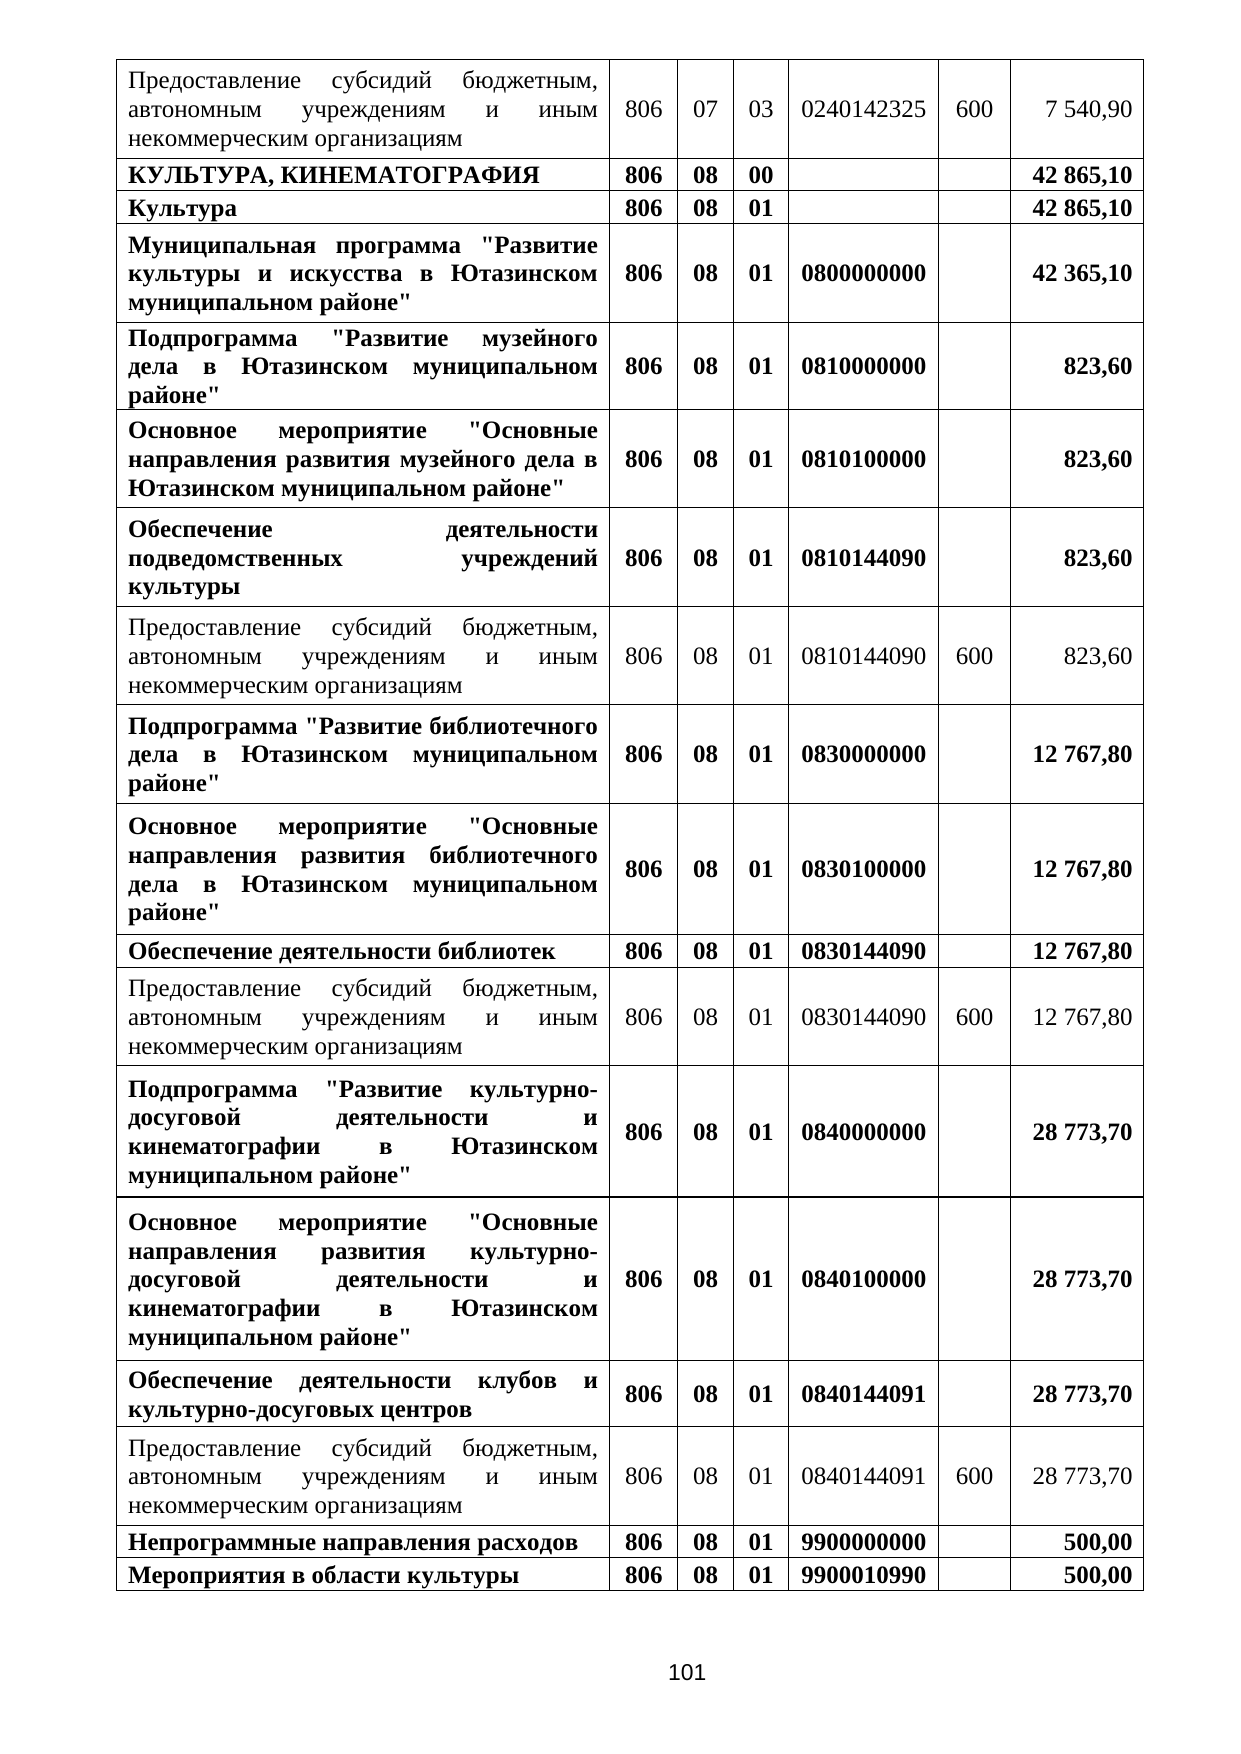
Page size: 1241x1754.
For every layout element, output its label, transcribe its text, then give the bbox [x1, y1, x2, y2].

table_cell 823,60 [1011, 508, 1143, 606]
table_cell 0810000000 [789, 323, 938, 409]
table_cell 600 [939, 60, 1010, 157]
table_cell 01 [734, 224, 788, 322]
table_cell 01 [734, 410, 788, 507]
table_cell 12 767,80 [1011, 968, 1143, 1065]
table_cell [117, 1427, 609, 1524]
table_cell 08 [678, 804, 733, 934]
table_cell 500,00 [1011, 1558, 1143, 1590]
table_cell 28 773,70 [1011, 1066, 1143, 1196]
table_cell 806 [610, 60, 677, 157]
table_cell 806 [610, 607, 677, 704]
table_cell Обеспечение деятельности подведомственных учреждений культуры [117, 508, 609, 606]
table_cell 08 [678, 159, 733, 190]
table_cell 600 [939, 607, 1010, 704]
table_cell 823,60 [1011, 607, 1143, 704]
table_cell Обеспечение деятельности клубов и культурно-досуговых центров [117, 1361, 609, 1426]
table_cell 9900000000 [789, 1526, 938, 1557]
table_cell 806 [610, 705, 677, 803]
table_cell 08 [678, 508, 733, 606]
table_cell [789, 159, 938, 190]
table_cell Предоставление субсидий бюджетным, автономным учреждениям и иным некоммерческим организациям [117, 968, 609, 1065]
table_cell 600 [939, 968, 1010, 1065]
table_cell 806 [610, 1198, 677, 1360]
table_cell 806 [610, 1526, 677, 1557]
table_cell 0840000000 [789, 1066, 938, 1196]
table_cell 01 [734, 1427, 788, 1524]
table_cell 08 [678, 410, 733, 507]
table_cell 0840144091 [789, 1427, 938, 1524]
table_cell 28 773,70 [1011, 1427, 1143, 1524]
table_cell [939, 1066, 1010, 1196]
table_cell 806 [610, 1361, 677, 1426]
table_cell Культура [117, 191, 609, 223]
table_cell 0810144090 [789, 508, 938, 606]
table_cell 28 773,70 [1011, 1361, 1143, 1426]
table_cell Подпрограмма "Развитие библиотечного дела в Ютазинском муниципальном районе" [117, 705, 609, 803]
table_cell 08 [678, 191, 733, 223]
table_cell [939, 191, 1010, 223]
table_cell 9900010990 [789, 1558, 938, 1590]
table_cell Мероприятия в области культуры [117, 1558, 609, 1590]
table_cell [789, 191, 938, 223]
table_cell 806 [610, 968, 677, 1065]
table_cell 08 [678, 935, 733, 967]
table_cell 806 [610, 1558, 677, 1590]
table_cell [939, 159, 1010, 190]
table_cell 01 [734, 607, 788, 704]
table_cell 01 [734, 804, 788, 934]
table_cell Основное мероприятие "Основные направления развития музейного дела в Ютазинском муниципальном районе" [117, 410, 609, 507]
table_cell 08 [678, 1361, 733, 1426]
table_cell [939, 323, 1010, 409]
table_cell 12 767,80 [1011, 705, 1143, 803]
table_cell [939, 1526, 1010, 1557]
table_cell 01 [734, 1526, 788, 1557]
table_cell 806 [610, 804, 677, 934]
table_cell 0800000000 [789, 224, 938, 322]
table_cell 806 [610, 224, 677, 322]
table_cell [939, 1361, 1010, 1426]
table_cell [939, 935, 1010, 967]
table_cell Основное мероприятие "Основные направления развития культурно-досуговой деятельности и кинематографии в Ютазинском муниципальном районе" [117, 1198, 609, 1360]
table_cell 0810144090 [789, 607, 938, 704]
table_cell Муниципальная программа "Развитие культуры и искусства в Ютазинском муниципальном районе" [117, 224, 609, 322]
table_cell 0840100000 [789, 1198, 938, 1360]
table_cell 07 [678, 60, 733, 157]
table_cell Предоставление субсидий бюджетным, автономным учреждениям и иным некоммерческим организациям [117, 60, 609, 157]
table_cell 01 [734, 968, 788, 1065]
table_cell 42 365,10 [1011, 224, 1143, 322]
table_cell 806 [610, 159, 677, 190]
table_cell 01 [734, 191, 788, 223]
table_cell 500,00 [1011, 1526, 1143, 1557]
table_cell 08 [678, 224, 733, 322]
table_cell 28 773,70 [1011, 1198, 1143, 1360]
table_cell 08 [678, 1558, 733, 1590]
table_cell Подпрограмма "Развитие музейного дела в Ютазинском муниципальном районе" [117, 323, 609, 409]
table_cell 01 [734, 1198, 788, 1360]
table_cell Непрограммные направления расходов [117, 1526, 609, 1557]
table_cell 42 865,10 [1011, 159, 1143, 190]
table_cell [939, 224, 1010, 322]
table_cell 823,60 [1011, 410, 1143, 507]
table_cell 01 [734, 1066, 788, 1196]
table_cell 08 [678, 968, 733, 1065]
table_cell 12 767,80 [1011, 935, 1143, 967]
table_cell 08 [678, 1066, 733, 1196]
table_cell 01 [734, 1558, 788, 1590]
table_cell [939, 410, 1010, 507]
table_cell 806 [610, 1427, 677, 1524]
table_cell 08 [678, 705, 733, 803]
table_cell 01 [734, 508, 788, 606]
table_cell 806 [610, 1066, 677, 1196]
table_cell 7 540,90 [1011, 60, 1143, 157]
table_cell 806 [610, 410, 677, 507]
table_cell Подпрограмма "Развитие культурно-досуговой деятельности и кинематографии в Ютазинском муниципальном районе" [117, 1066, 609, 1196]
table_cell 600 [939, 1427, 1010, 1524]
table_cell 806 [610, 508, 677, 606]
table_cell 01 [734, 323, 788, 409]
table_cell КУЛЬТУРА, КИНЕМАТОГРАФИЯ [117, 159, 609, 190]
table_cell 08 [678, 1427, 733, 1524]
table_cell 0830000000 [789, 705, 938, 803]
table_cell 01 [734, 1361, 788, 1426]
table_cell 0830144090 [789, 935, 938, 967]
table_cell Основное мероприятие "Основные направления развития библиотечного дела в Ютазинском муниципальном районе" [117, 804, 609, 934]
table_cell [939, 804, 1010, 934]
table_cell 01 [734, 935, 788, 967]
table_cell [939, 1558, 1010, 1590]
table_cell Предоставление субсидий бюджетным, автономным учреждениям и иным некоммерческим организациям [117, 607, 609, 704]
table_cell 806 [610, 191, 677, 223]
table_cell 08 [678, 607, 733, 704]
table_cell 806 [610, 935, 677, 967]
table_cell 806 [610, 323, 677, 409]
table_cell 03 [734, 60, 788, 157]
table_cell 823,60 [1011, 323, 1143, 409]
table_cell 0810100000 [789, 410, 938, 507]
table_cell 0830100000 [789, 804, 938, 934]
table_cell 0830144090 [789, 968, 938, 1065]
table_cell 00 [734, 159, 788, 190]
table_cell 08 [678, 1526, 733, 1557]
table_cell 08 [678, 323, 733, 409]
table_cell 08 [678, 1198, 733, 1360]
table_cell 0240142325 [789, 60, 938, 157]
table_cell [939, 1198, 1010, 1360]
table_cell 0840144091 [789, 1361, 938, 1426]
table_cell [939, 508, 1010, 606]
table_cell 01 [734, 705, 788, 803]
table_cell 12 767,80 [1011, 804, 1143, 934]
table_cell 42 865,10 [1011, 191, 1143, 223]
table_cell Обеспечение деятельности библиотек [117, 935, 609, 967]
table_cell [939, 705, 1010, 803]
